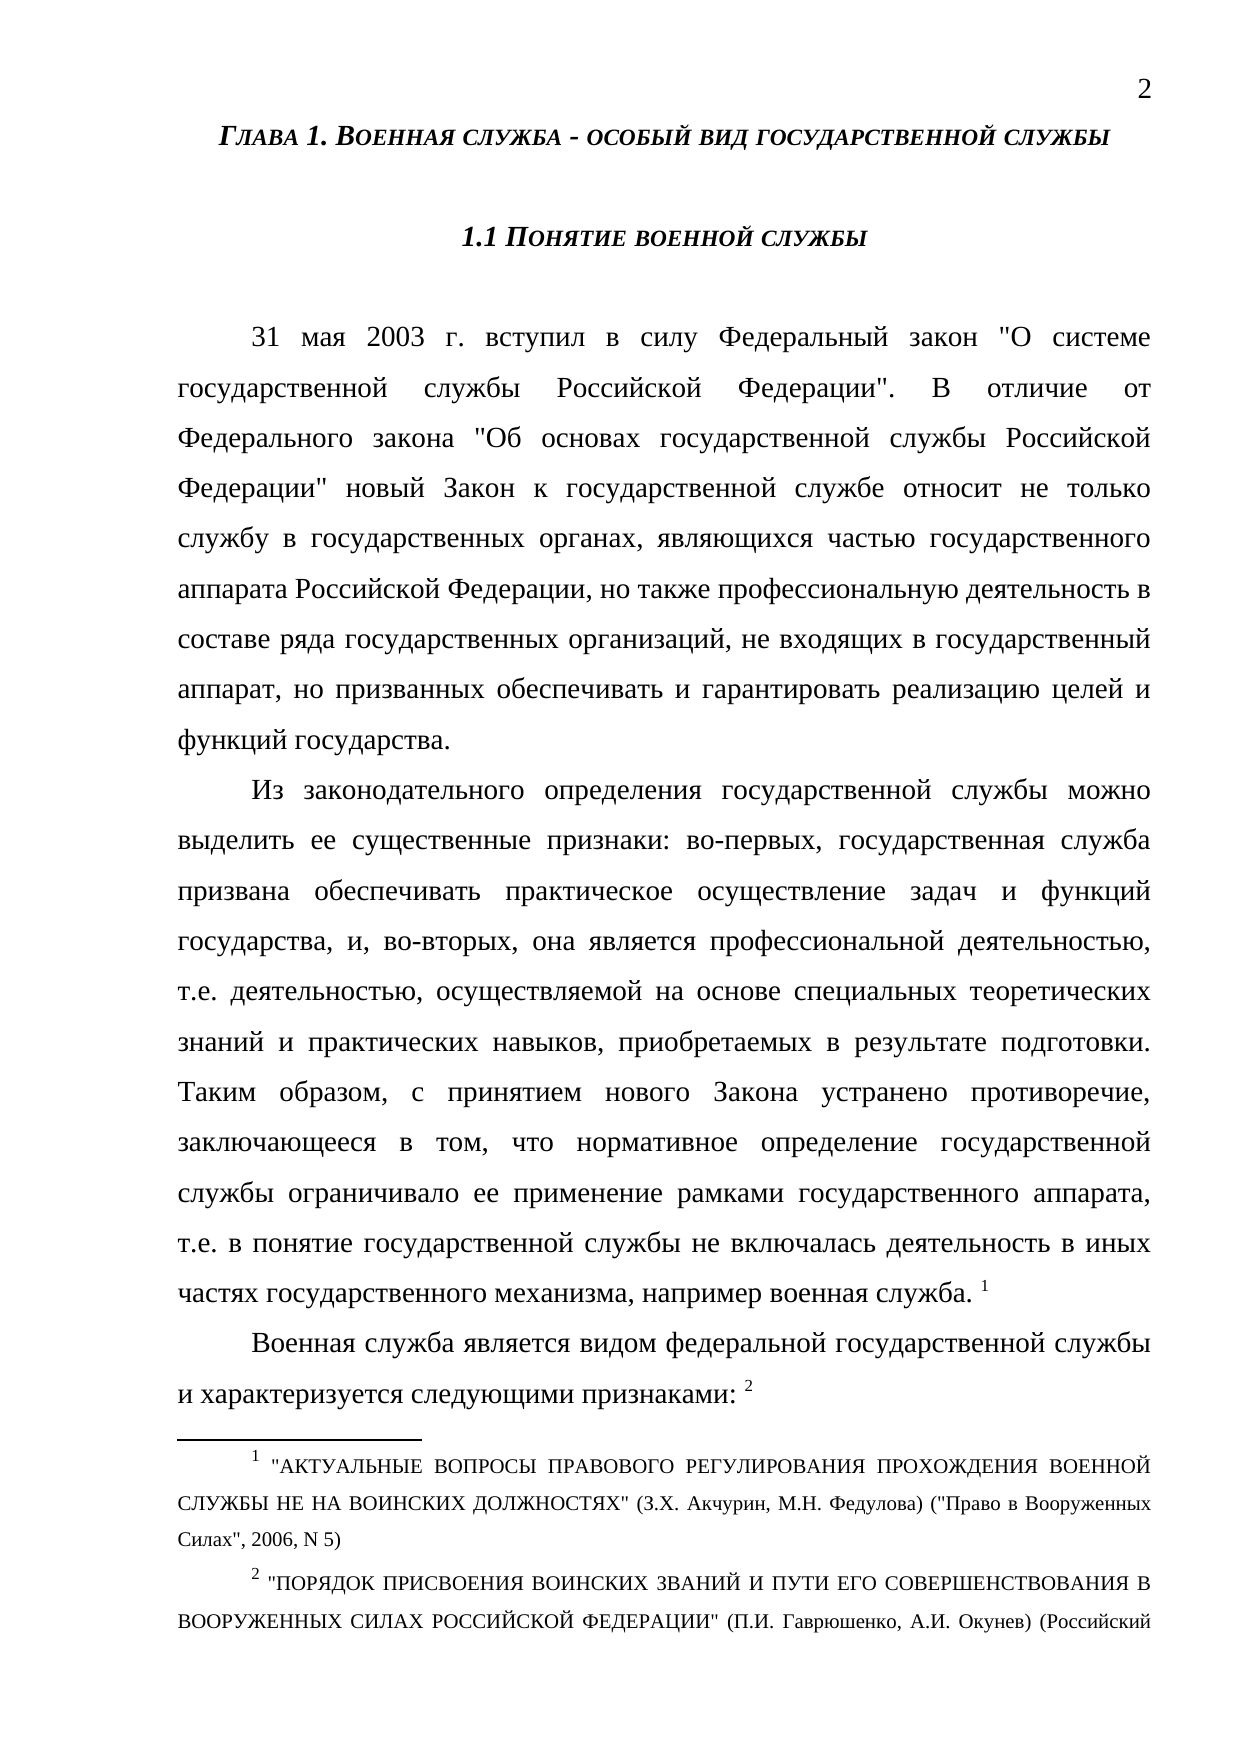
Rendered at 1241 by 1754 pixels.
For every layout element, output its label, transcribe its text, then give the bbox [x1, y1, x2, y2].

text 31 мая 2003 г. вступил в силу Федеральный закон "О системе государственной службы Российской Федерации". В отличие от Федерального закона "Об основах государственной службы Российской Федерации" новый Закон к государственной службе относит не только службу в государственных органах, являющихся частью государственного аппарата Российской Федерации, но также профессиональную деятельность в составе ряда государственных организаций, не входящих в государственный аппарат, но призванных обеспечивать и гарантировать реализацию целей и функций государства. [177, 319, 1152, 755]
subtitle 1.1 Понятие военной службы [177, 219, 1152, 252]
subtitle Глава 1. Военная служба - особый вид государственной службы [177, 118, 1152, 152]
text Из законодательного определения государственной службы можно выделить ее существенные признаки: во-первых, государственная служба призвана обеспечивать практическое осуществление задач и функций государства, и, во-вторых, она является профессиональной деятельностью, т.е. деятельностью, осуществляемой на основе специальных теоретических знаний и практических навыков, приобретаемых в результате подготовки. Таким образом, с принятием нового Закона устранено противоречие, заключающееся в том, что нормативное определение государственной службы ограничивало ее применение рамками государственного аппарата, т.е. в понятие государственной службы не включалась деятельность в иных частях государственного механизма, например военная служба. [177, 772, 1152, 1309]
text Военная служба является видом федеральной государственной службы и характеризуется следующими признаками: [177, 1326, 1152, 1409]
